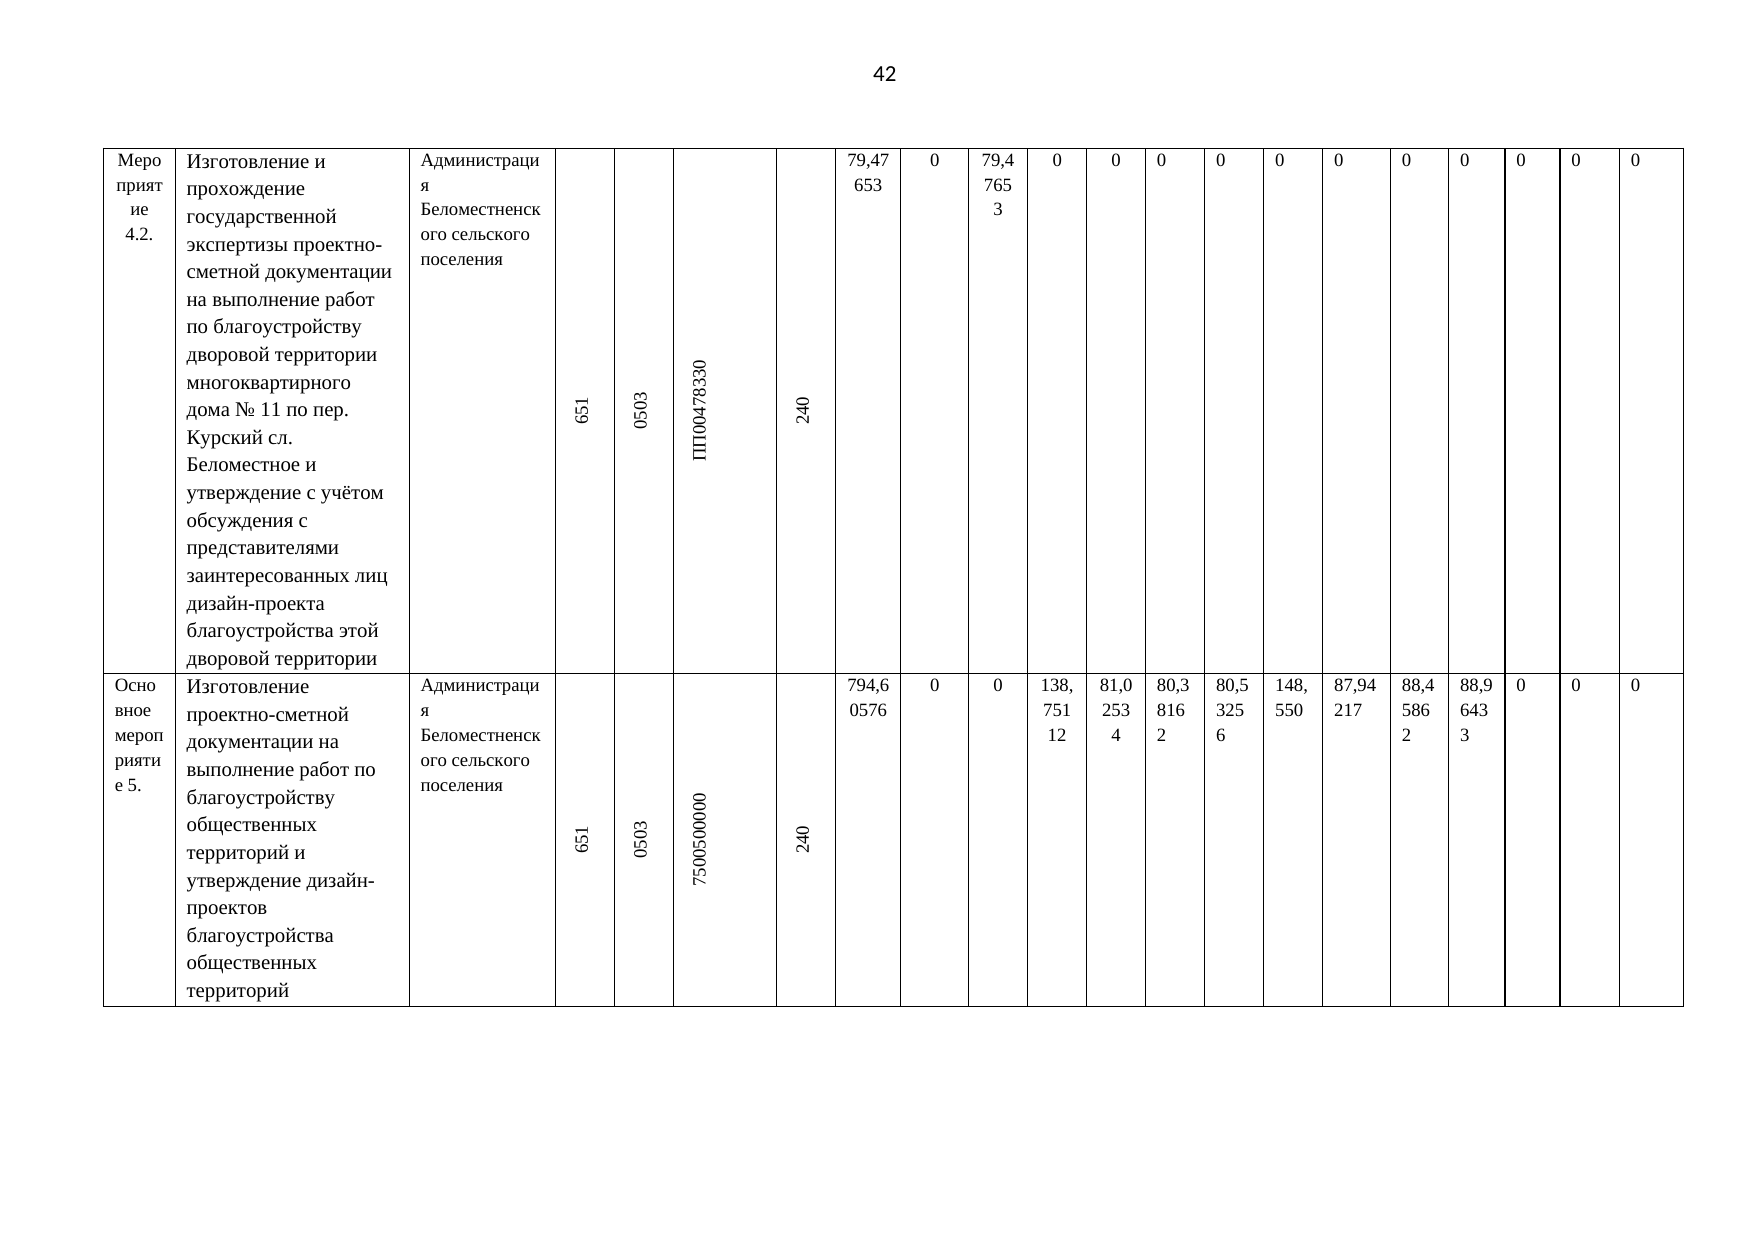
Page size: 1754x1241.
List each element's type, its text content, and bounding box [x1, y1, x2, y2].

table_cell 0 [1506, 674, 1559, 1006]
table_cell 0 [1205, 149, 1263, 673]
table_cell 0 [901, 149, 968, 673]
table_cell 0 [1391, 149, 1448, 673]
table_cell Изготовление проектно-сметной документации на выполнение работ по благоустройству общественных территорий и утверждение дизайн-проектов благоустройства общественных территорий [176, 674, 409, 1006]
table_cell 0 [1449, 149, 1504, 673]
table_cell 0503 [615, 674, 673, 1006]
table_cell Основное мероприятие 5. [104, 674, 175, 1006]
table_cell ПП00478330 [674, 149, 776, 673]
table_cell 0 [1620, 674, 1683, 1006]
table_cell 0 [1561, 674, 1619, 1006]
table_cell 79,47653 [969, 149, 1027, 673]
table_cell Изготовление и прохождение государственной экспертизы проектно-сметной документации на выполнение работ по благоустройству дворовой территории многоквартирного дома № 11 по пер. Курский сл. Беломестное и утверждение с учётом обсуждения с представителями заинтересованных лиц дизайн-проекта благоустройства этой дворовой территории [176, 149, 409, 673]
table_cell Мероприятие 4.2. [104, 149, 175, 673]
table_cell 79,47653 [836, 149, 900, 673]
table_cell 80,53256 [1205, 674, 1263, 1006]
table_cell 87,94217 [1323, 674, 1390, 1006]
table_cell 651 [556, 674, 614, 1006]
table_cell 138,75112 [1028, 674, 1086, 1006]
table_cell 7500500000 [674, 674, 776, 1006]
table_cell 0 [1028, 149, 1086, 673]
table_cell 0 [1146, 149, 1204, 673]
table_cell 88,96433 [1449, 674, 1504, 1006]
table_cell 651 [556, 149, 614, 673]
table_cell 81,02534 [1087, 674, 1145, 1006]
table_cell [410, 674, 555, 1006]
table_cell 148,550 [1264, 674, 1322, 1006]
table_cell 0 [901, 674, 968, 1006]
table_cell 240 [777, 149, 835, 673]
table_cell 80,38162 [1146, 674, 1204, 1006]
table_cell 0 [1506, 149, 1559, 673]
table_cell 0 [1087, 149, 1145, 673]
table_cell 240 [777, 674, 835, 1006]
table_cell 0 [1323, 149, 1390, 673]
table_cell 0 [1264, 149, 1322, 673]
table_cell 0 [1620, 149, 1683, 673]
table_cell 0503 [615, 149, 673, 673]
table_cell Администрация Беломестненского сельского поселения [410, 149, 555, 673]
table_cell 0 [1561, 149, 1619, 673]
table_cell 0 [969, 674, 1027, 1006]
table_cell 88,45862 [1391, 674, 1448, 1006]
table_cell 794,60576 [836, 674, 900, 1006]
